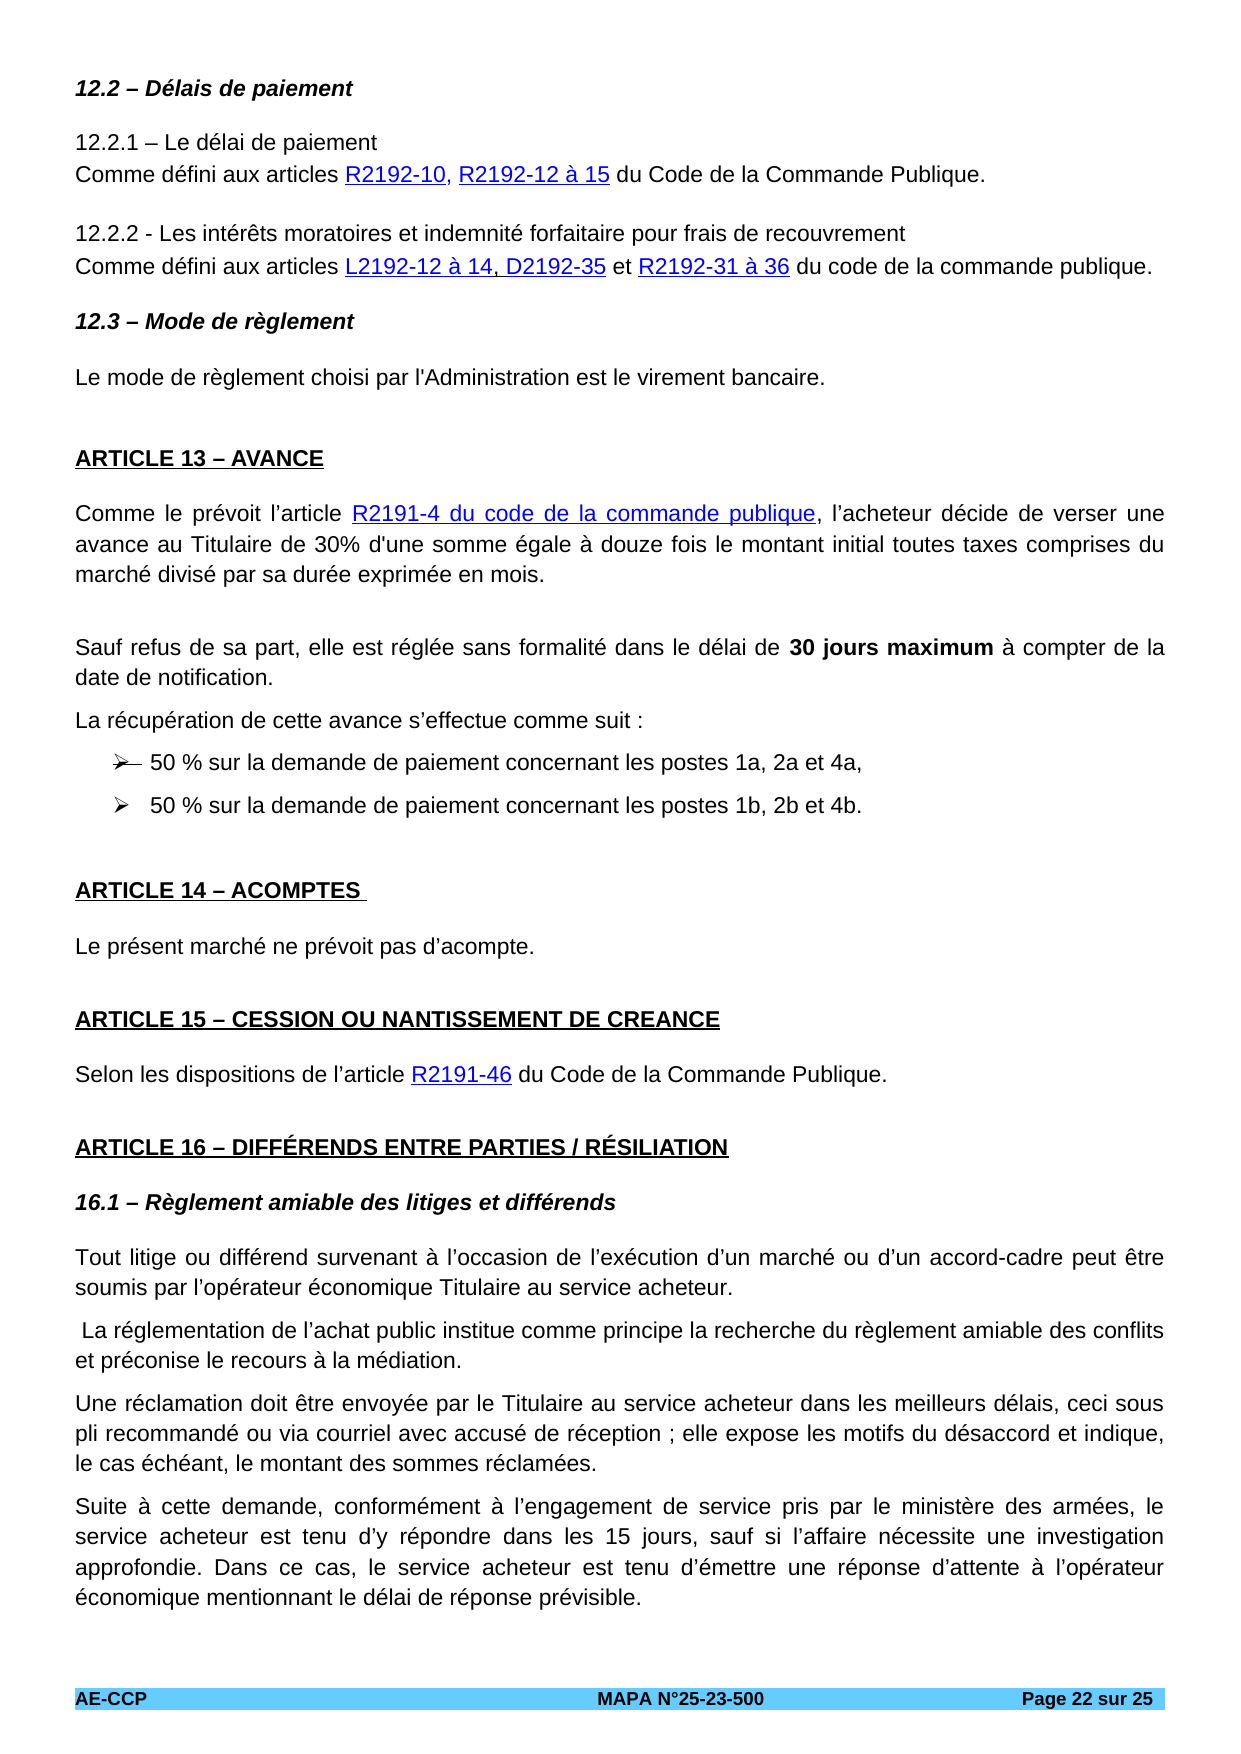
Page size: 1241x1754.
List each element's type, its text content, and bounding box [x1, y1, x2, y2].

text Le mode de règlement choisi par l'Administration est le virement bancaire. [75, 363, 1165, 390]
text Tout litige ou différend survenant à l’occasion de l’exécution d’un marché ou d’un accord-cadre peut être soumis par l’opérateur économique Titulaire au service acheteur. [75, 1244, 1165, 1301]
subtitle 12.2 – Délais de paiement [75, 75, 1165, 101]
text Comme défini aux articles L2192-12 à 14, D2192-35 et R2192-31 à 36 du code de la commande publique. [75, 253, 1165, 279]
text Selon les dispositions de l’article R2191-46 du Code de la Commande Publique. [75, 1061, 1165, 1087]
text Le présent marché ne prévoit pas d’acompte. [75, 933, 1165, 959]
list 50 % sur la demande de paiement concernant les postes 1b, 2b et 4b. [112, 792, 1165, 818]
subtitle 12.3 – Mode de règlement [75, 308, 1165, 335]
list 50 % sur la demande de paiement concernant les postes 1a, 2a et 4a, [112, 749, 1165, 776]
text Comme le prévoit l’article R2191-4 du code de la commande publique, l’acheteur décide de verser une avance au Titulaire de 30% d'une somme égale à douze fois le montant initial toutes taxes comprises du marché divisé par sa durée exprimée en mois. [75, 500, 1165, 587]
text 12.2.1 – Le délai de paiement [75, 130, 1165, 155]
subtitle ARTICLE 15 – CESSION OU NANTISSEMENT DE CREANCE [75, 1006, 1165, 1032]
text Une réclamation doit être envoyée par le Titulaire au service acheteur dans les meilleurs délais, ceci sous pli recommandé ou via courriel avec accusé de réception ; elle expose les motifs du désaccord et indique, le cas échéant, le montant des sommes réclamées. [75, 1390, 1165, 1477]
subtitle ARTICLE 13 – AVANCE [75, 445, 1165, 471]
text Comme défini aux articles R2192-10, R2192-12 à 15 du Code de la Commande Publique. [75, 161, 1165, 188]
text La récupération de cette avance s’effectue comme suit : [75, 707, 1165, 733]
text Suite à cette demande, conformément à l’engagement de service pris par le ministère des armées, le service acheteur est tenu d’y répondre dans les 15 jours, sauf si l’affaire nécessite une investigation approfondie. Dans ce cas, le service acheteur est tenu d’émettre une réponse d’attente à l’opérateur économique mentionnant le délai de réponse prévisible. [75, 1493, 1165, 1610]
subtitle ARTICLE 16 – DIFFÉRENDS ENTRE PARTIES / RÉSILIATION [75, 1134, 1165, 1160]
subtitle 16.1 – Règlement amiable des litiges et différends [75, 1189, 1165, 1215]
text 12.2.2 - Les intérêts moratoires et indemnité forfaitaire pour frais de recouvrement [75, 222, 1165, 247]
subtitle ARTICLE 14 – ACOMPTES [75, 877, 1165, 904]
text La réglementation de l’achat public institue comme principe la recherche du règlement amiable des conflits et préconise le recours à la médiation. [75, 1317, 1165, 1373]
text Sauf refus de sa part, elle est réglée sans formalité dans le délai de 30 jours maximum à compter de la date de notification. [75, 634, 1165, 690]
